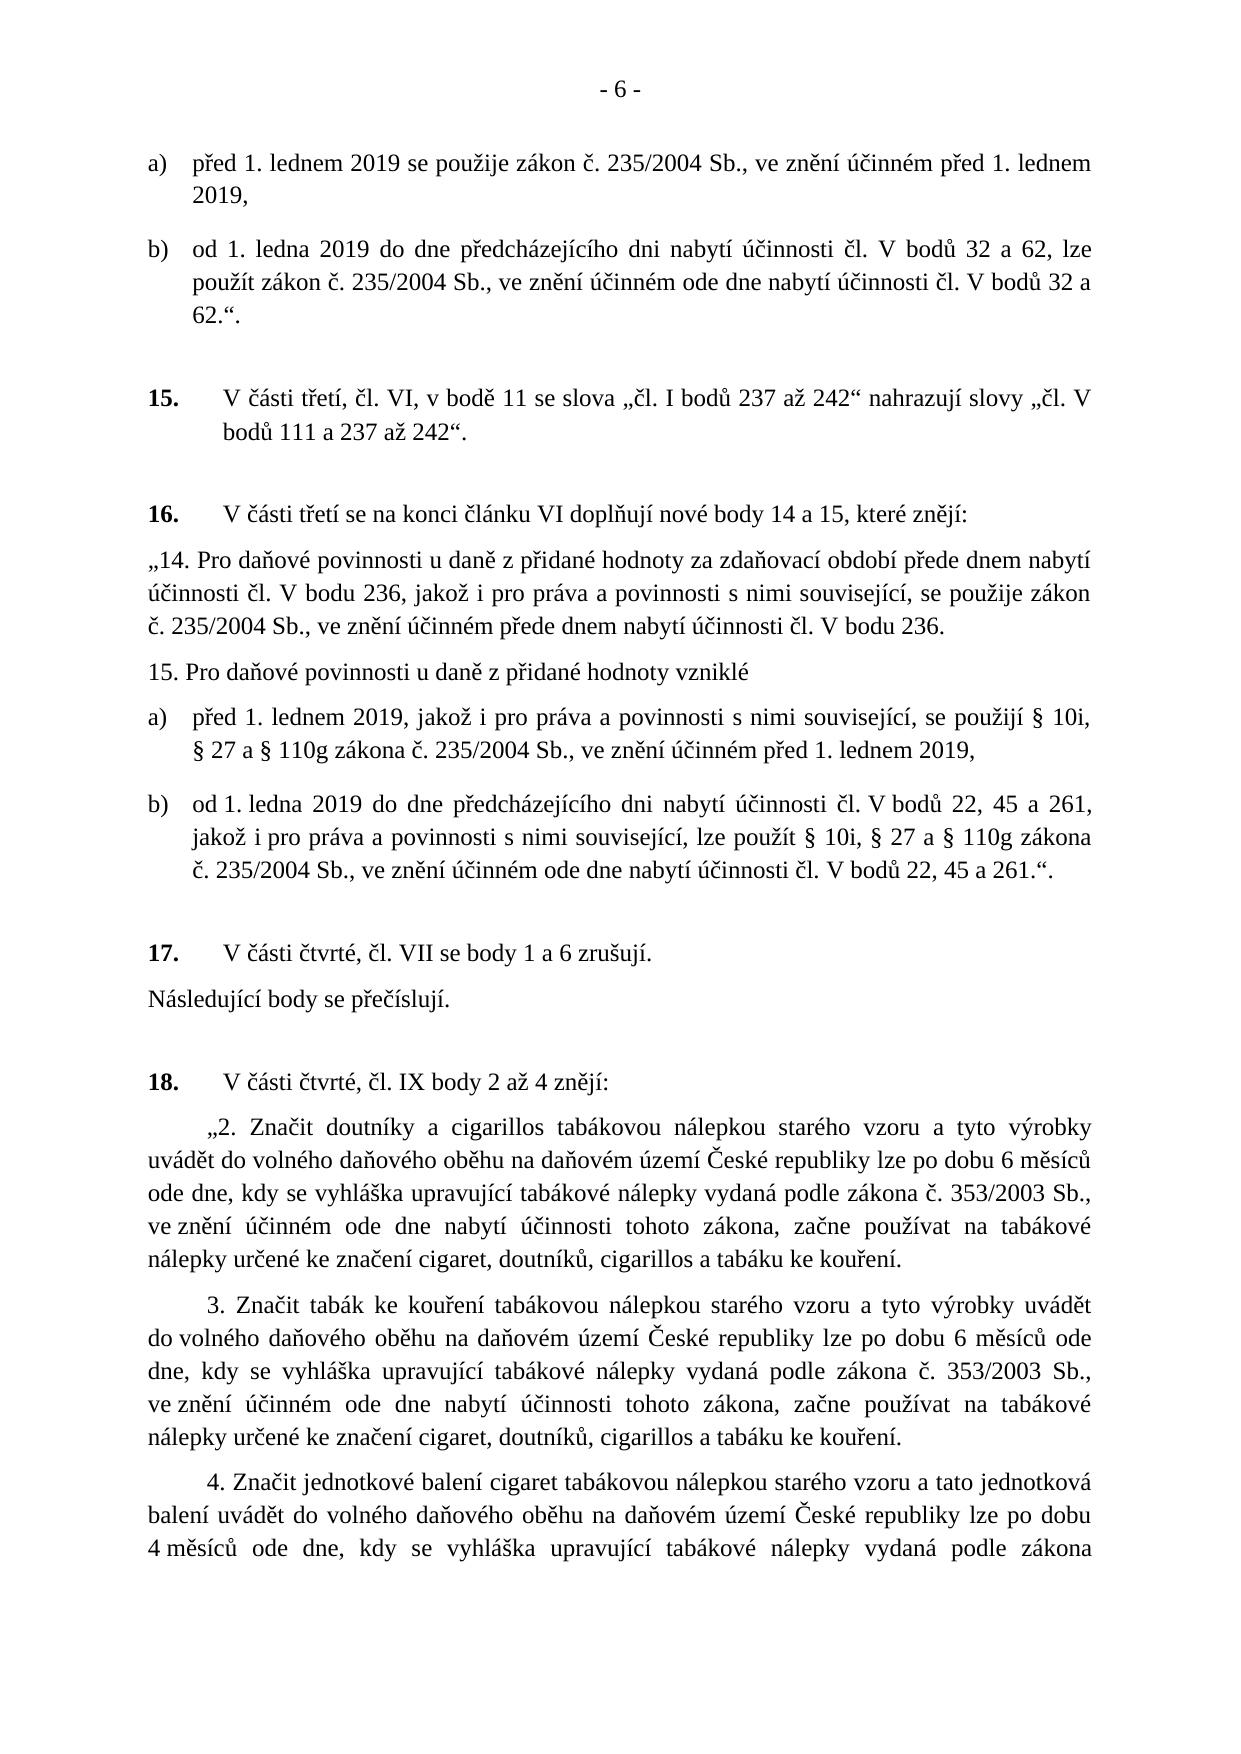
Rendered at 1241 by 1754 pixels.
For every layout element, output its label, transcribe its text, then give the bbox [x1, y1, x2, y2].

text Následující body se přečíslují. [148, 984, 1093, 1012]
text a) před 1. lednem 2019, jakož i pro práva a povinnosti s nimi související, se použijí § 10i, § 27 a § 110g zákona č. 235/2004 Sb., ve znění účinném před 1. lednem 2019, [148, 702, 1093, 764]
text 3. Značit tabák ke kouření tabákovou nálepkou starého vzoru a tyto výrobky uvádět do volného daňového oběhu na daňovém území České republiky lze po dobu 6 měsíců ode dne, kdy se vyhláška upravující tabákové nálepky vydaná podle zákona č. 353/2003 Sb., ve znění účinném ode dne nabytí účinnosti tohoto zákona, začne používat na tabákové nálepky určené ke značení cigaret, doutníků, cigarillos a tabáku ke kouření. [148, 1290, 1093, 1451]
list V části třetí se na konci článku VI doplňují nové body 14 a 15, které znějí: [148, 499, 1093, 528]
text „14. Pro daňové povinnosti u daně z přidané hodnoty za zdaňovací období přede dnem nabytí účinnosti čl. V bodu 236, jakož i pro práva a povinnosti s nimi související, se použije zákon č. 235/2004 Sb., ve znění účinném přede dnem nabytí účinnosti čl. V bodu 236. [148, 545, 1093, 640]
list V části čtvrté, čl. VII se body 1 a 6 zrušují. [148, 938, 1093, 967]
text „2. Značit doutníky a cigarillos tabákovou nálepkou starého vzoru a tyto výrobky uvádět do volného daňového oběhu na daňovém území České republiky lze po dobu 6 měsíců ode dne, kdy se vyhláška upravující tabákové nálepky vydaná podle zákona č. 353/2003 Sb., ve znění účinném ode dne nabytí účinnosti tohoto zákona, začne používat na tabákové nálepky určené ke značení cigaret, doutníků, cigarillos a tabáku ke kouření. [148, 1112, 1093, 1273]
list V části čtvrté, čl. IX body 2 až 4 znějí: [148, 1067, 1093, 1095]
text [148, 1467, 1093, 1562]
text a) před 1. lednem 2019 se použije zákon č. 235/2004 Sb., ve znění účinném před 1. lednem 2019, [148, 148, 1093, 209]
text b) od 1. ledna 2019 do dne předcházejícího dni nabytí účinnosti čl. V bodů 32 a 62, lze použít zákon č. 235/2004 Sb., ve znění účinném ode dne nabytí účinnosti čl. V bodů 32 a 62.“. [148, 234, 1093, 329]
list V části třetí, čl. VI, v bodě 11 se slova „čl. I bodů 237 až 242“ nahrazují slovy „čl. V bodů 111 a 237 až 242“. [148, 383, 1093, 445]
text b) od 1. ledna 2019 do dne předcházejícího dni nabytí účinnosti čl. V bodů 22, 45 a 261, jakož i pro práva a povinnosti s nimi související, lze použít § 10i, § 27 a § 110g zákona č. 235/2004 Sb., ve znění účinném ode dne nabytí účinnosti čl. V bodů 22, 45 a 261.“. [148, 789, 1093, 884]
text 15. Pro daňové povinnosti u daně z přidané hodnoty vzniklé [148, 657, 1093, 685]
